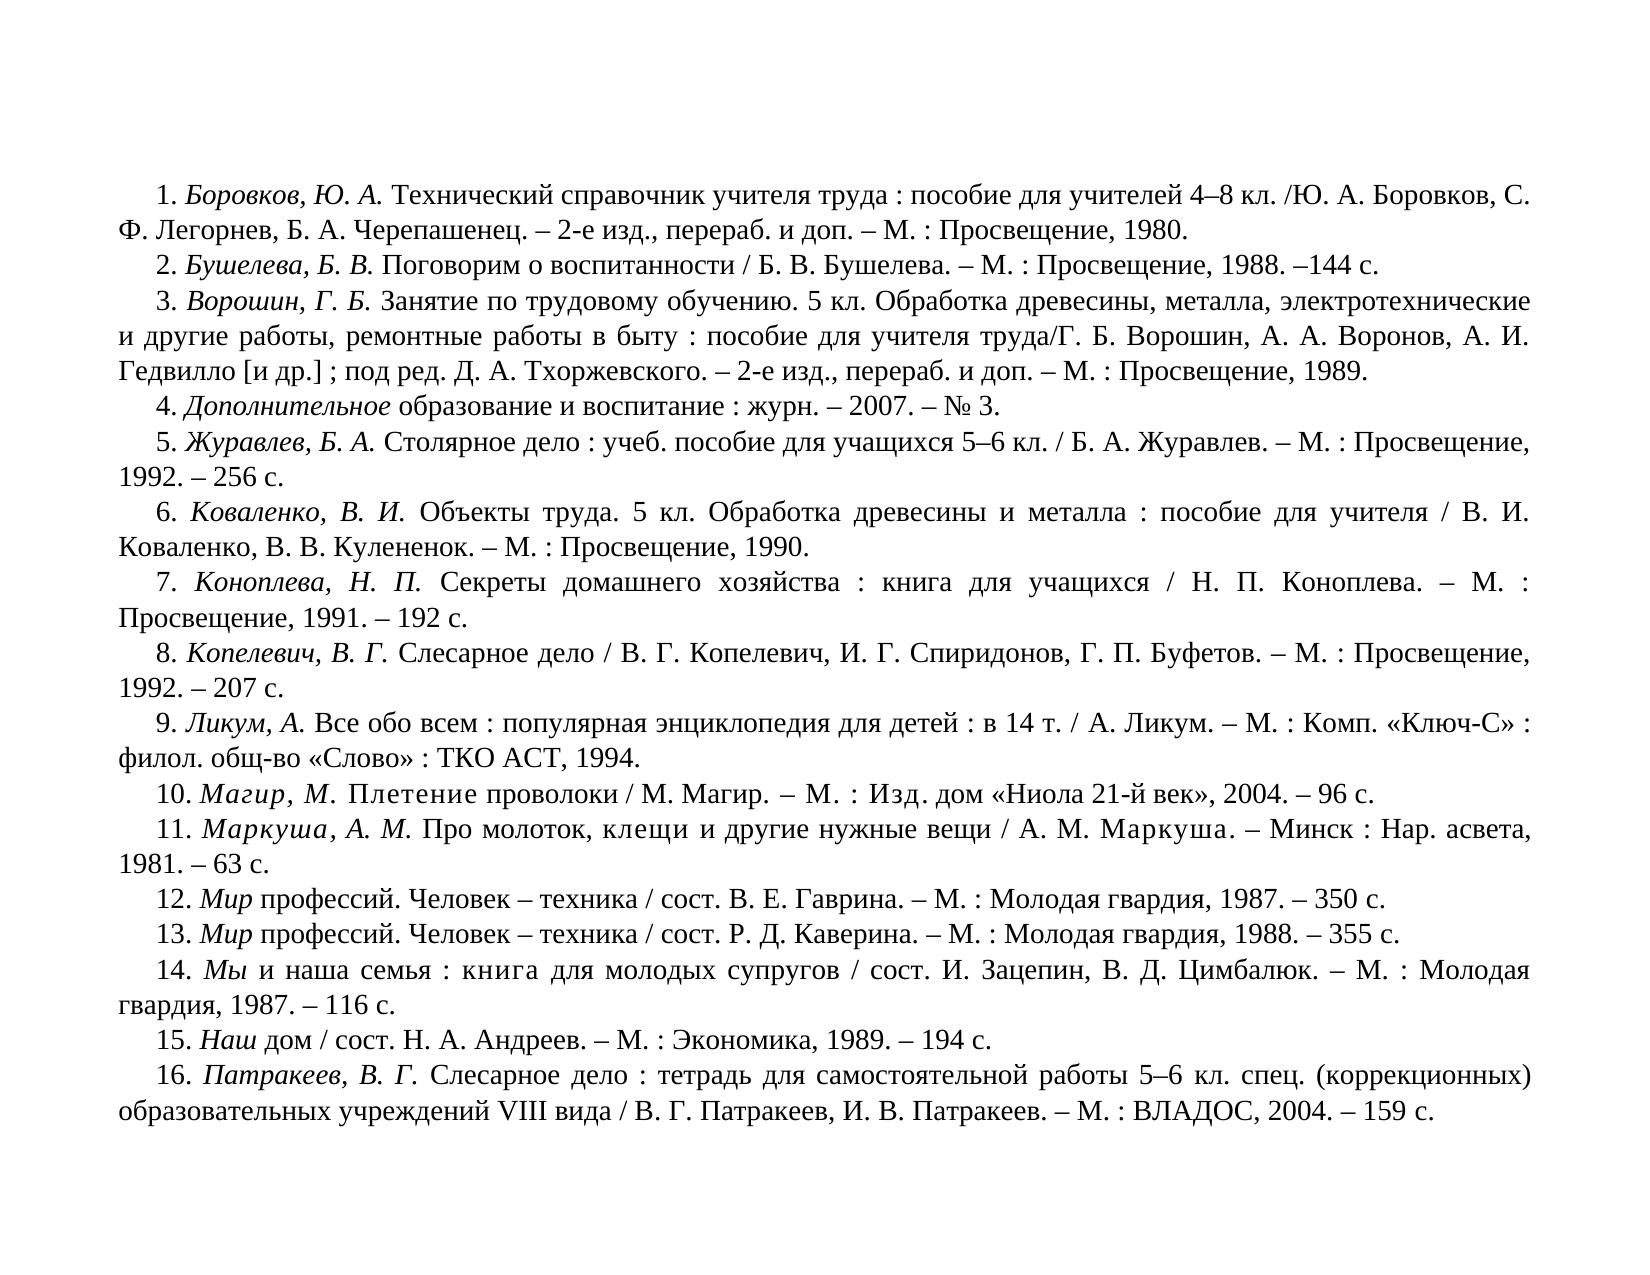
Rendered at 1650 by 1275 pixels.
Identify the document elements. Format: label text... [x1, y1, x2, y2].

text 3. Ворошин, Г. Б. Занятие по трудовому обучению. 5 кл. Обработка древесины, металла, электротехнические и другие работы, ремонтные работы в быту : пособие для учителя труда/Г. Б. Ворошин, А. А. Воронов, А. И. Гедвилло [и др.] ; под ред. Д. А. Тхоржевского. – 2-е изд., перераб. и доп. – М. : Просвещение, 1989. [118, 283, 1532, 387]
text 2. Бушелева, Б. В. Поговорим о воспитанности / Б. В. Бушелева. – М. : Просвещение, 1988. –144 с. [118, 248, 1532, 281]
text 4. Дополнительное образование и воспитание : журн. – 2007. – № 3. [118, 388, 1532, 422]
text 13. Мир профессий. Человек – техника / сост. Р. Д. Каверина. – М. : Молодая гвардия, 1988. – 355 с. [118, 917, 1532, 950]
text 5. Журавлев, Б. А. Столярное дело : учеб. пособие для учащихся 5–6 кл. / Б. А. Журавлев. – М. : Просвещение, 1992. – 256 с. [118, 424, 1532, 492]
text 7. Коноплева, Н. П. Секреты домашнего хозяйства : книга для учащихся / Н. П. Коноплева. – М. : Просвещение, 1991. – 192 с. [118, 564, 1532, 633]
text 14. Мы и наша семья : книга для молодых супругов / сост. И. Зацепин, В. Д. Цимбалюк. – М. : Молодая гвардия, 1987. – 116 с. [118, 952, 1532, 1021]
text 16. Патракеев, В. Г. Слесарное дело : тетрадь для самостоятельной работы 5–6 кл. спец. (коррекционных) образовательных учреждений VIII вида / В. Г. Патракеев, И. В. Патракеев. – М. : ВЛАДОС, 2004. – 159 с. [118, 1057, 1532, 1126]
text 8. Копелевич, В. Г. Слесарное дело / В. Г. Копелевич, И. Г. Спиридонов, Г. П. Буфетов. – М. : Просвещение, 1992. – 207 с. [118, 635, 1532, 704]
text 1. Боровков, Ю. А. Технический справочник учителя труда : пособие для учителей 4–8 кл. /Ю. А. Боровков, С. Ф. Легорнев, Б. А. Черепашенец. – 2-е изд., перераб. и доп. – М. : Просвещение, 1980. [118, 177, 1532, 246]
text 10. Магир, М. Плетение проволоки / М. Магир. – М. : Изд. дом «Ниола 21-й век», 2004. – 96 с. [118, 776, 1532, 809]
text 15. Наш дом / сост. Н. А. Андреев. – М. : Экономика, 1989. – 194 с. [118, 1022, 1532, 1056]
text 6. Коваленко, В. И. Объекты труда. 5 кл. Обработка древесины и металла : пособие для учителя / В. И. Коваленко, В. В. Кулененок. – М. : Просвещение, 1990. [118, 494, 1532, 563]
text 9. Ликум, А. Все обо всем : популярная энциклопедия для детей : в 14 т. / А. Ликум. – М. : Комп. «Ключ-С» : филол. общ-во «Слово» : ТКО АСТ, 1994. [118, 705, 1532, 774]
text 12. Мир профессий. Человек – техника / сост. В. Е. Гаврина. – М. : Молодая гвардия, 1987. – 350 с. [118, 881, 1532, 915]
text 11. Маркуша, А. М. Про молоток, клещи и другие нужные вещи / А. М. Маркуша. – Минск : Нар. асвета, 1981. – 63 с. [118, 811, 1532, 880]
